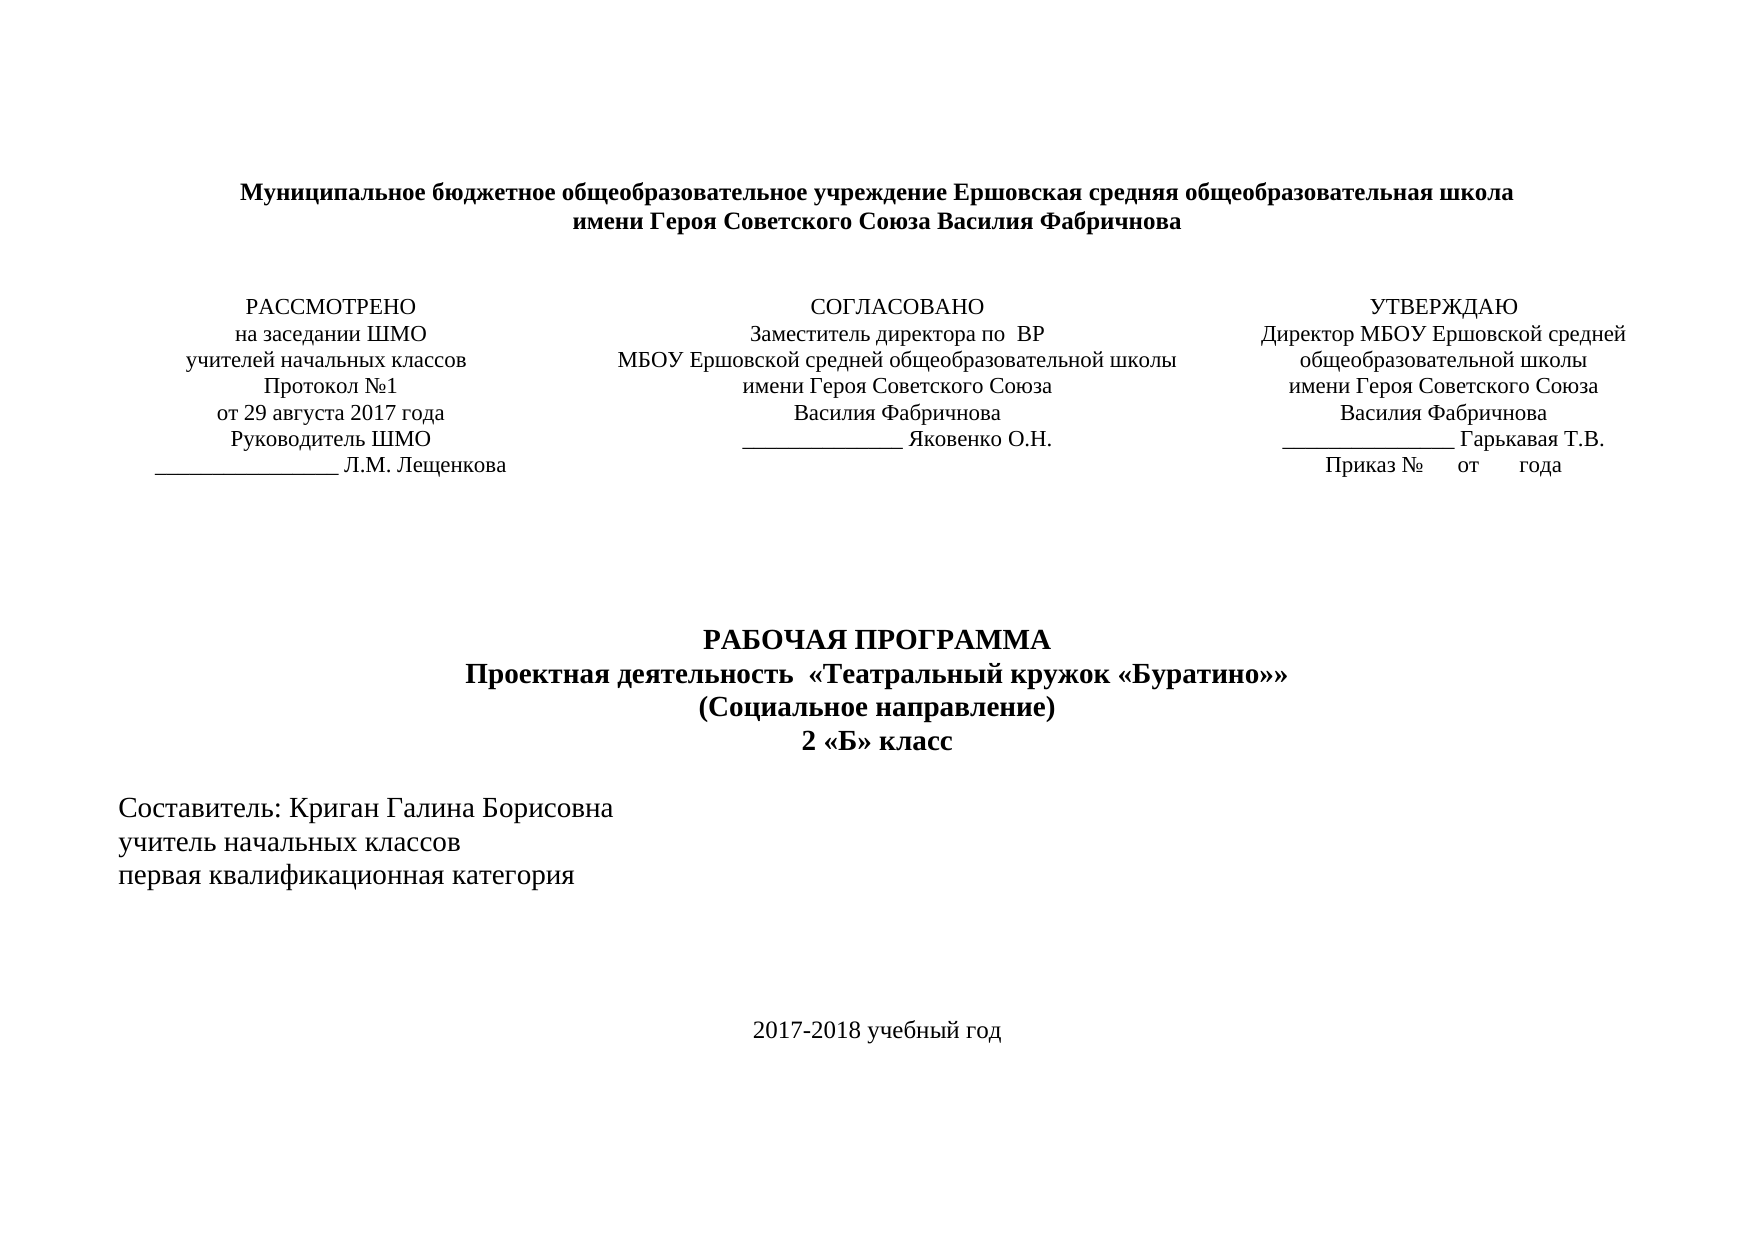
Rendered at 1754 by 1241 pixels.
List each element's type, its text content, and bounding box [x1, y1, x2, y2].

text 2017-2018 учебный год [118, 1015, 1636, 1044]
text учитель начальных классов [118, 824, 1636, 857]
text имени Героя Советского Союза Василия Фабричнова [118, 206, 1636, 235]
text первая квалификационная категория [118, 857, 1636, 891]
text РАБОЧАЯ ПРОГРАММА [118, 622, 1636, 656]
text 2 «Б» класс [118, 723, 1636, 757]
text (Социальное направление) [118, 689, 1636, 723]
text Муниципальное бюджетное общеобразовательное учреждение Ершовская средняя общеобразовательная школа [118, 177, 1636, 206]
text Проектная деятельность «Театральный кружок «Буратино»» [118, 656, 1636, 689]
table_header УТВЕРЖДАЮ Директор МБОУ Ершовской средней общеобразовательной школы имени Героя Советского Союза Василия Фабричнова _______________ Гарькавая Т.В. Приказ № от года [1201, 293, 1687, 593]
table_header РАССМОТРЕНО на заседании ШМО учителей начальных классов Протокол №1 от 29 августа 2017 года Руководитель ШМО ________________ Л.М. Лещенкова [67, 293, 594, 593]
table_header СОГЛАСОВАНО Заместитель директора по ВР МБОУ Ершовской средней общеобразовательной школы имени Героя Советского Союза Василия Фабричнова ______________ Яковенко О.Н. [595, 293, 1199, 593]
text Составитель: Криган Галина Борисовна [118, 790, 1636, 824]
